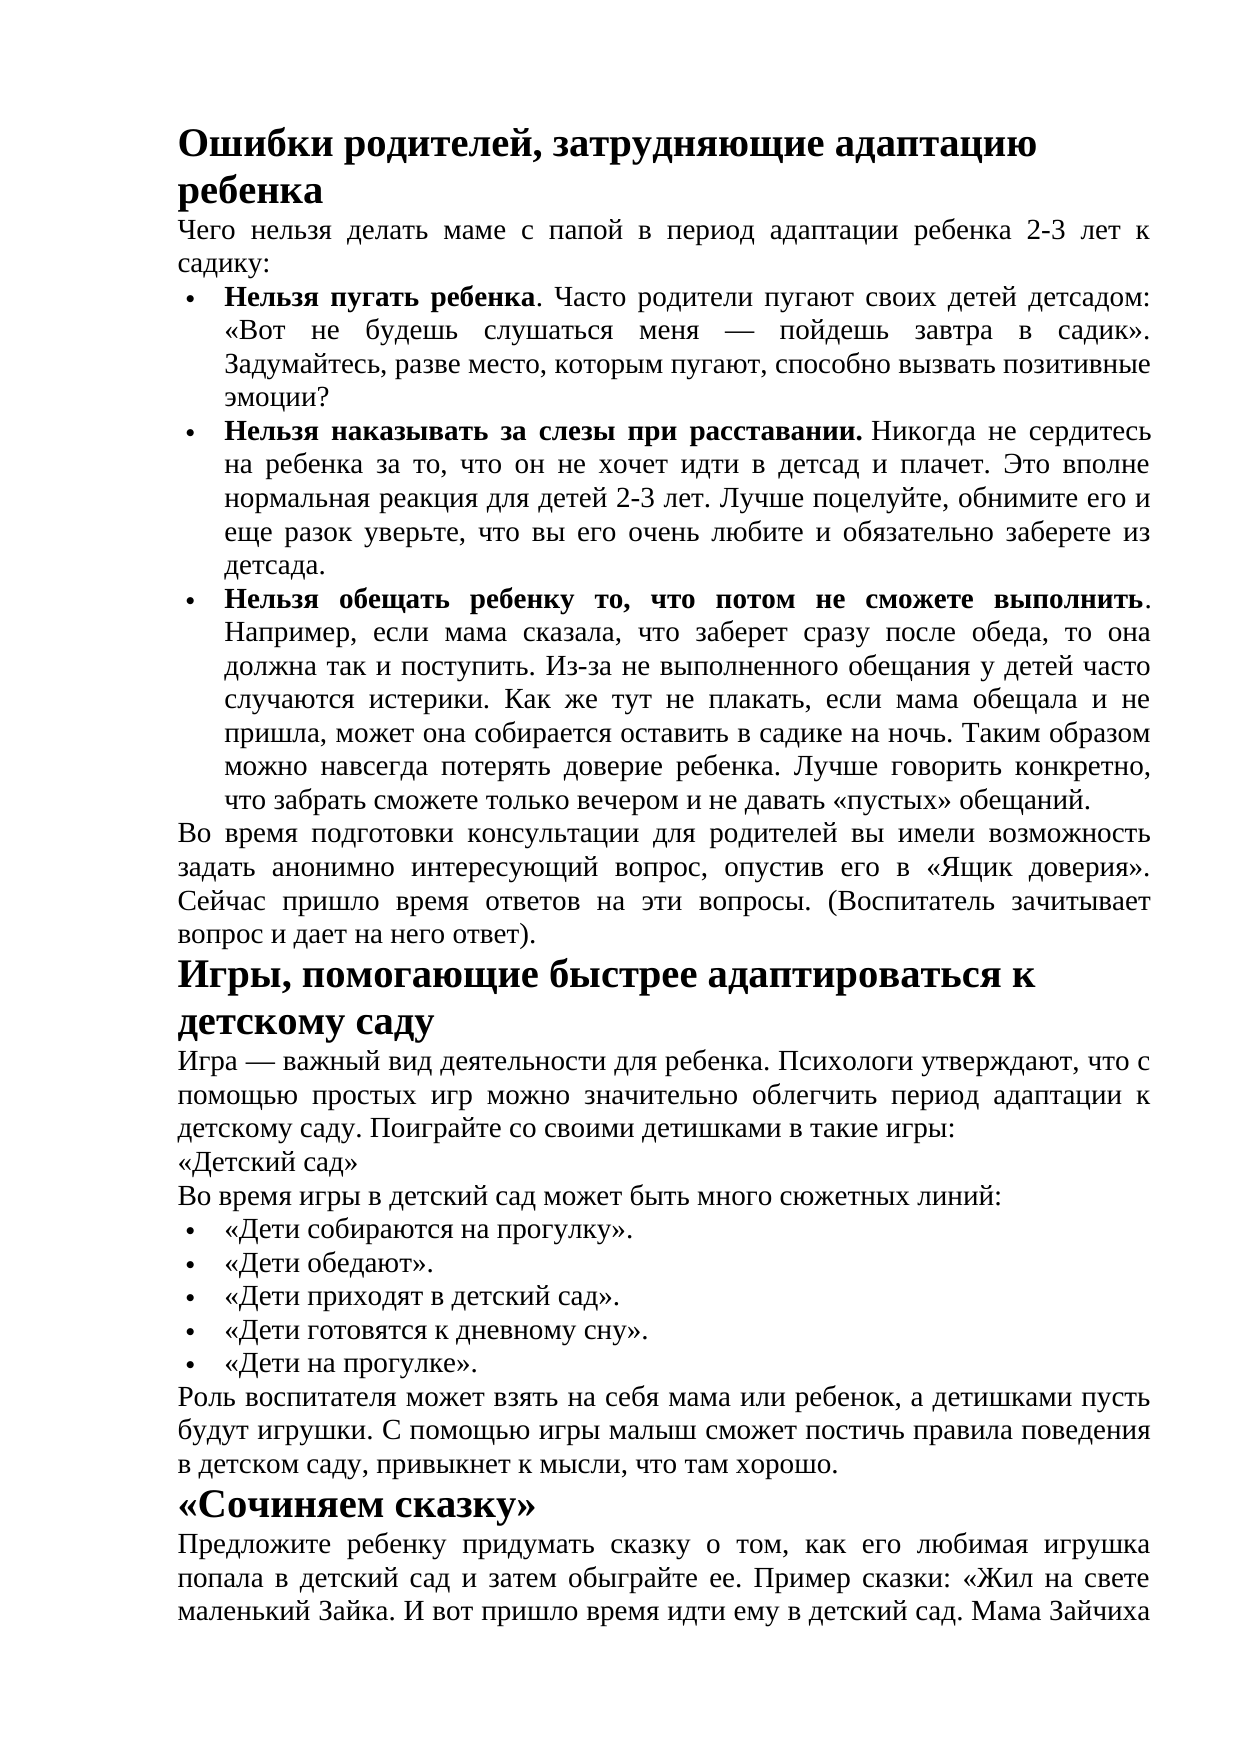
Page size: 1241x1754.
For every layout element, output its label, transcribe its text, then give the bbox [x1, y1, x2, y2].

text Роль воспитателя может взять на себя мама или ребенок, а детишками пусть будут игрушки. С помощью игры малыш сможет постичь правила поведения в детском саду, привыкнет к мысли, что там хорошо. [177, 1379, 1152, 1479]
list «Дети готовятся к дневному сну». [187, 1312, 1152, 1345]
list Нельзя обещать ребенку то, что потом не сможете выполнить. Например, если мама сказала, что заберет сразу после обеда, то она должна так и поступить. Из-за не выполненного обещания у детей часто случаются истерики. Как же тут не плакать, если мама обещала и не пришла, может она собирается оставить в садике на ночь. Таким образом можно навсегда потерять доверие ребенка. Лучше говорить конкретно, что забрать сможете только вечером и не давать «пустых» обещаний. [187, 581, 1152, 816]
text «Сочиняем сказку» [177, 1479, 1152, 1526]
list Нельзя наказывать за слезы при расставании. Никогда не сердитесь на ребенка за то, что он не хочет идти в детсад и плачет. Это вполне нормальная реакция для детей 2-3 лет. Лучше поцелуйте, обнимите его и еще разок уверьте, что вы его очень любите и обязательно заберете из детсада. [187, 413, 1152, 581]
text Ошибки родителей, затрудняющие адаптацию ребенка [177, 118, 1152, 212]
text Игра — важный вид деятельности для ребенка. Психологи утверждают, что с помощью простых игр можно значительно облегчить период адаптации к детскому саду. Поиграйте со своими детишками в такие игры: [177, 1043, 1152, 1144]
list «Дети собираются на прогулку». [187, 1211, 1152, 1245]
text Во время подготовки консультации для родителей вы имели возможность задать анонимно интересующий вопрос, опустив его в «Ящик доверия». Сейчас пришло время ответов на эти вопросы. (Воспитатель зачитывает вопрос и дает на него ответ). [177, 816, 1152, 950]
text «Детский сад» [177, 1144, 1152, 1178]
text Чего нельзя делать маме с папой в период адаптации ребенка 2-3 лет к садику: [177, 212, 1152, 279]
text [177, 1526, 1152, 1627]
text Во время игры в детский сад может быть много сюжетных линий: [177, 1178, 1152, 1211]
list «Дети обедают». [187, 1245, 1152, 1278]
text Игры, помогающие быстрее адаптироваться к детскому саду [177, 950, 1152, 1043]
list Нельзя пугать ребенка. Часто родители пугают своих детей детсадом: «Вот не будешь слушаться меня — пойдешь завтра в садик». Задумайтесь, разве место, которым пугают, способно вызвать позитивные эмоции? [187, 279, 1152, 413]
list «Дети на прогулке». [187, 1345, 1152, 1379]
list «Дети приходят в детский сад». [187, 1278, 1152, 1312]
